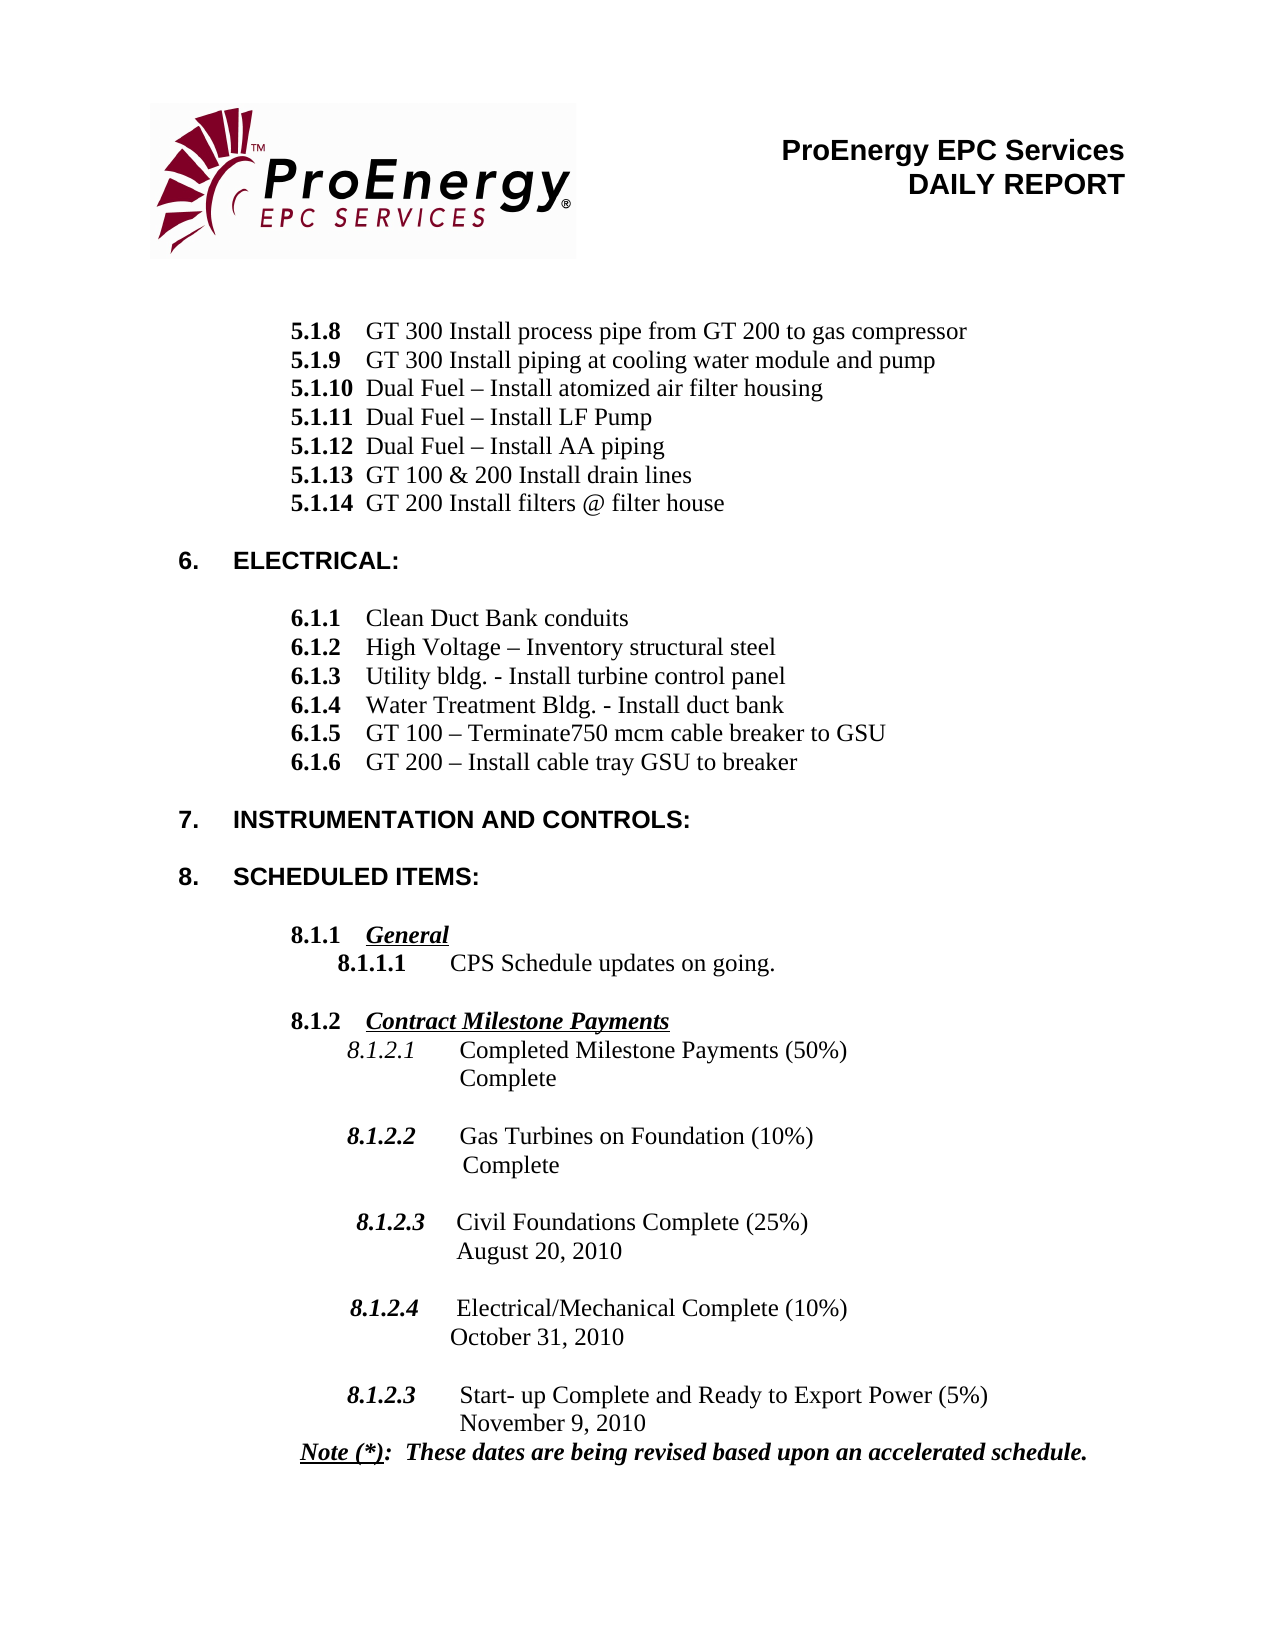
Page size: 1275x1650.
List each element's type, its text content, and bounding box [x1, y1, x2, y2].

list GT 200 Install filters @ filter house [291, 488, 1125, 517]
list General [291, 920, 1125, 948]
list Water Treatment Bldg. - Install duct bank [291, 690, 1125, 718]
list GT 300 Install process pipe from GT 200 to gas compressor [291, 316, 1125, 345]
text Note (*): These dates are being revised based upon an accelerated schedule. [300, 1437, 1125, 1466]
list Clean Duct Bank conduits [291, 603, 1125, 632]
list Completed Milestone Payments (50%) [347, 1035, 1125, 1063]
list GT 300 Install piping at cooling water module and pump [291, 345, 1125, 373]
list ELECTRICAL: [178, 546, 1125, 575]
list Dual Fuel – Install AA piping [291, 431, 1125, 460]
list Utility bldg. - Install turbine control panel [291, 661, 1125, 690]
text 8.1.2.4 Electrical/Mechanical Complete (10%) [225, 1293, 1125, 1322]
picture [150, 103, 577, 259]
list SCHEDULED ITEMS: [178, 862, 1125, 891]
list CPS Schedule updates on going. [337, 948, 1125, 977]
list Dual Fuel – Install LF Pump [291, 402, 1125, 431]
text Complete [450, 1150, 1125, 1178]
list GT 200 – Install cable tray GSU to breaker [291, 747, 1125, 776]
text Complete [459, 1063, 1125, 1092]
list 8.1.2.3 Civil Foundations Complete (25%) [300, 1207, 1125, 1236]
list Dual Fuel – Install atomized air filter housing [291, 373, 1125, 402]
list GT 100 – Terminate750 mcm cable breaker to GSU [291, 718, 1125, 747]
text August 20, 2010 [450, 1236, 1125, 1265]
list Start- up Complete and Ready to Export Power (5%) [347, 1380, 1125, 1408]
list Gas Turbines on Foundation (10%) [347, 1121, 1125, 1150]
text October 31, 2010 [450, 1322, 1125, 1351]
list INSTRUMENTATION AND CONTROLS: [178, 805, 1125, 833]
list GT 100 & 200 Install drain lines [291, 460, 1125, 488]
list Contract Milestone Payments [291, 1006, 1125, 1035]
list High Voltage – Inventory structural steel [291, 632, 1125, 661]
text November 9, 2010 [459, 1408, 1125, 1437]
